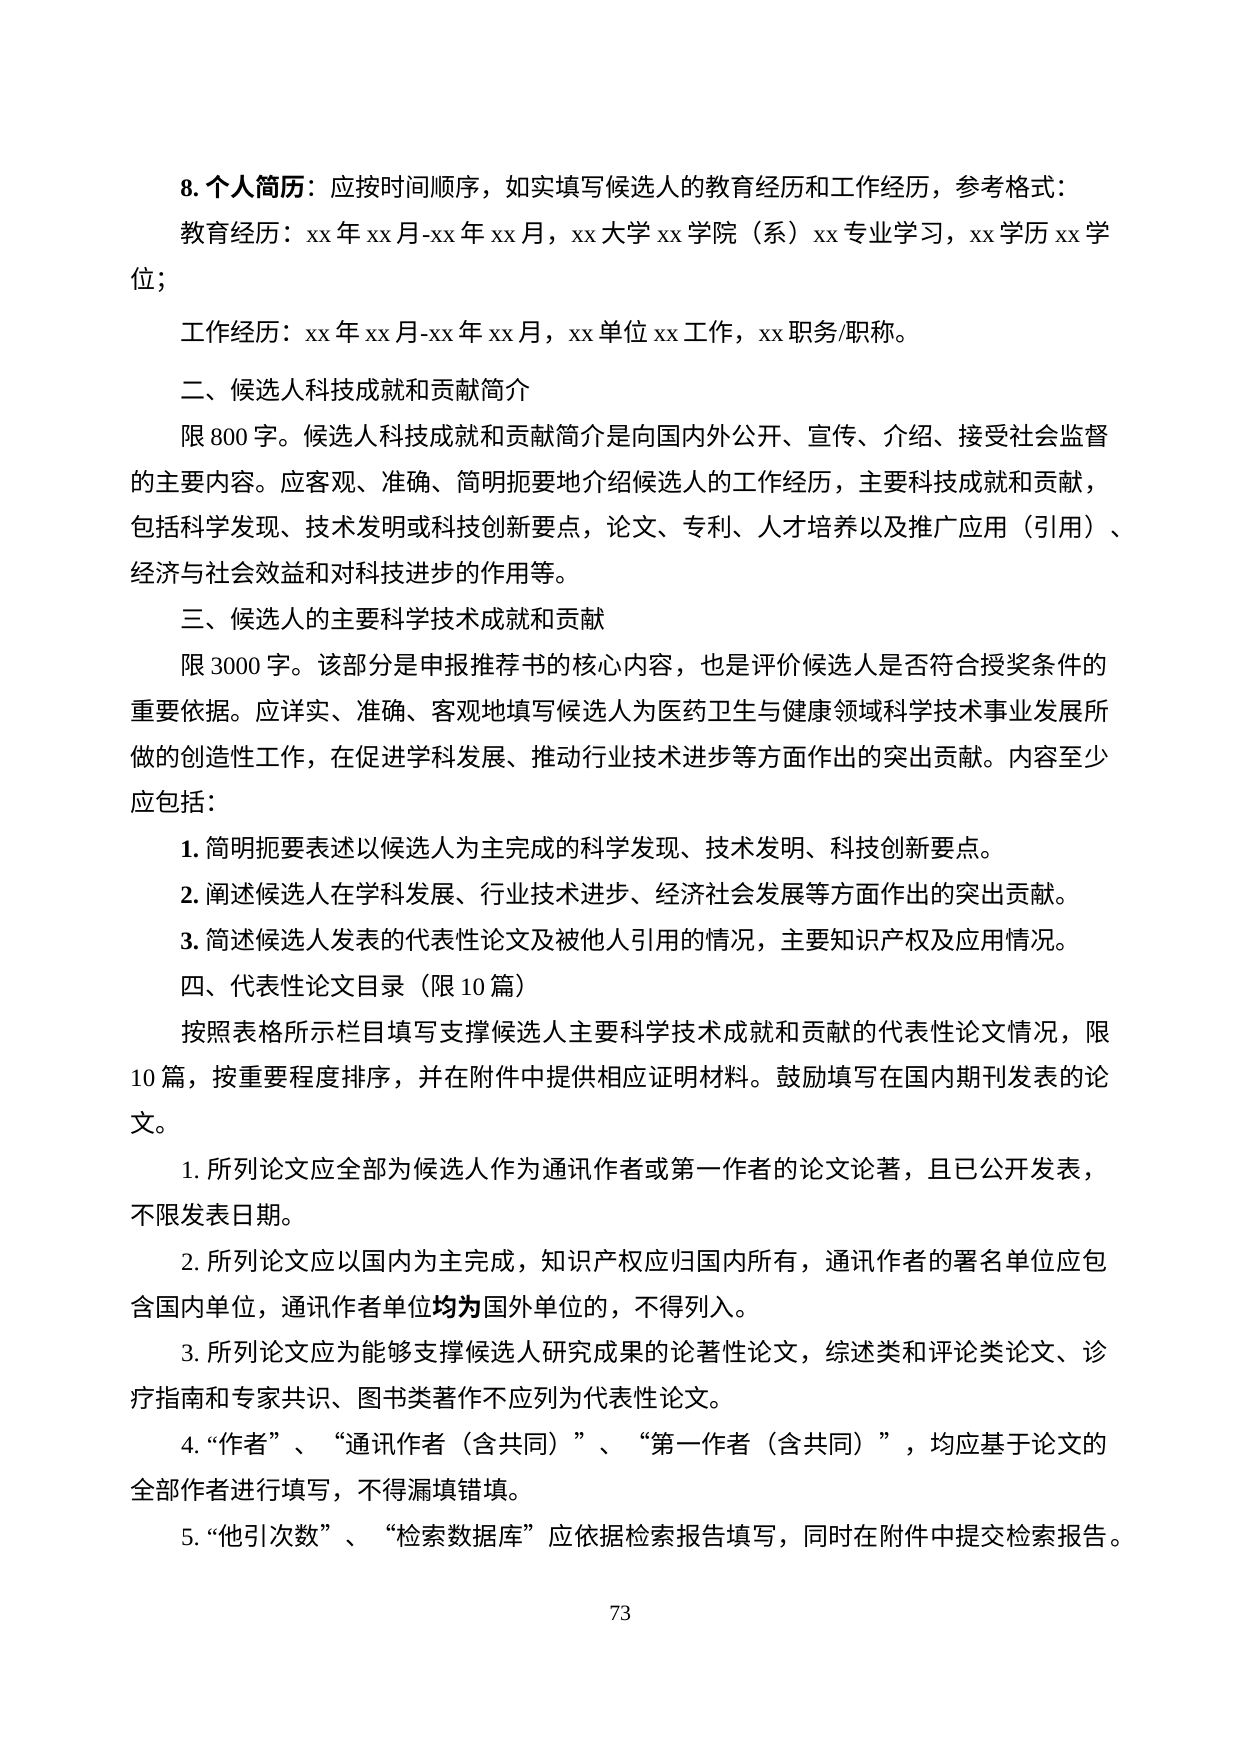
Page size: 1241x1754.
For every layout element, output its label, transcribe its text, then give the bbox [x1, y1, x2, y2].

text 8. 个人简历：应按时间顺序，如实填写候选人的教育经历和工作经历，参考格式： [130, 160, 1110, 206]
text 限3000字。该部分是申报推荐书的核心内容，也是评价候选人是否符合授奖条件的重要依据。应详实、准确、客观地填写候选人为医药卫生与健康领域科学技术事业发展所做的创造性工作，在促进学科发展、推动行业技术进步等方面作出的突出贡献。内容至少应包括： [130, 638, 1110, 821]
text 工作经历：xx年xx月-xx年xx月，xx单位xx工作，xx职务/职称。 [130, 298, 1110, 363]
text 4. “作者”、“通讯作者（含共同）”、“第一作者（含共同）”，均应基于论文的全部作者进行填写，不得漏填错填。 [130, 1417, 1110, 1508]
text 按照表格所示栏目填写支撑候选人主要科学技术成就和贡献的代表性论文情况，限10篇，按重要程度排序，并在附件中提供相应证明材料。鼓励填写在国内期刊发表的论文。 [130, 1004, 1110, 1142]
text 2. 阐述候选人在学科发展、行业技术进步、经济社会发展等方面作出的突出贡献。 [130, 867, 1110, 913]
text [130, 1508, 1110, 1554]
text 限800字。候选人科技成就和贡献简介是向国内外公开、宣传、介绍、接受社会监督的主要内容。应客观、准确、简明扼要地介绍候选人的工作经历，主要科技成就和贡献，包括科学发现、技术发明或科技创新要点，论文、专利、人才培养以及推广应用（引用）、经济与社会效益和对科技进步的作用等。 [130, 408, 1110, 592]
text 四、代表性论文目录（限10篇） [130, 958, 1110, 1004]
text 1. 所列论文应全部为候选人作为通讯作者或第一作者的论文论著，且已公开发表，不限发表日期。 [130, 1142, 1110, 1233]
text 三、候选人的主要科学技术成就和贡献 [130, 592, 1110, 638]
text 2. 所列论文应以国内为主完成，知识产权应归国内所有，通讯作者的署名单位应包含国内单位，通讯作者单位均为国外单位的，不得列入。 [130, 1233, 1110, 1325]
text 二、候选人科技成就和贡献简介 [130, 363, 1110, 408]
text 3. 所列论文应为能够支撑候选人研究成果的论著性论文，综述类和评论类论文、诊疗指南和专家共识、图书类著作不应列为代表性论文。 [130, 1325, 1110, 1417]
text 教育经历：xx年xx月-xx年xx月，xx大学xx学院（系）xx专业学习，xx学历xx学位； [130, 206, 1110, 298]
text 3. 简述候选人发表的代表性论文及被他人引用的情况，主要知识产权及应用情况。 [130, 913, 1110, 958]
text 1. 简明扼要表述以候选人为主完成的科学发现、技术发明、科技创新要点。 [130, 821, 1110, 867]
